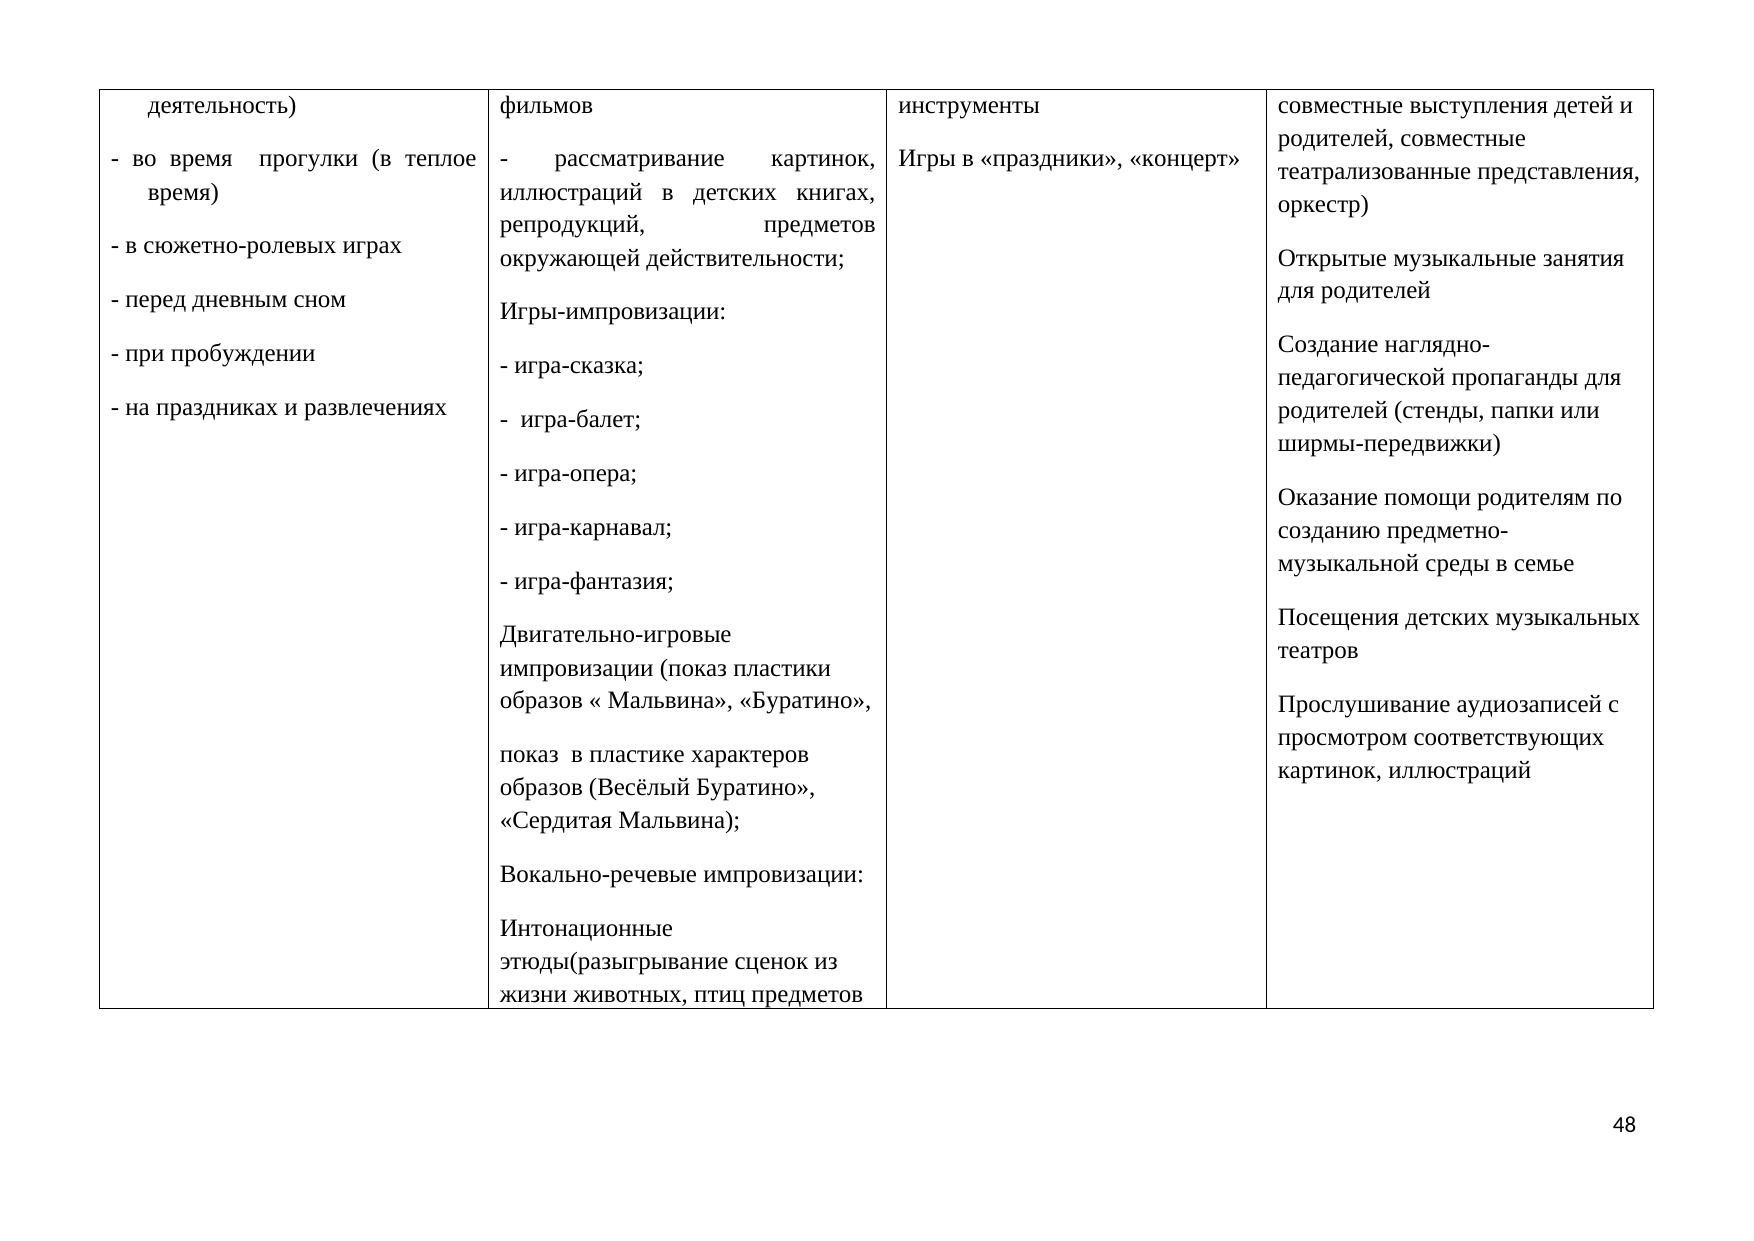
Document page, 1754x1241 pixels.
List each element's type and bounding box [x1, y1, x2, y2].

table_cell [100, 90, 488, 1008]
table_cell [489, 90, 886, 1008]
table_cell [887, 90, 1266, 1008]
table_cell [1267, 90, 1653, 1008]
